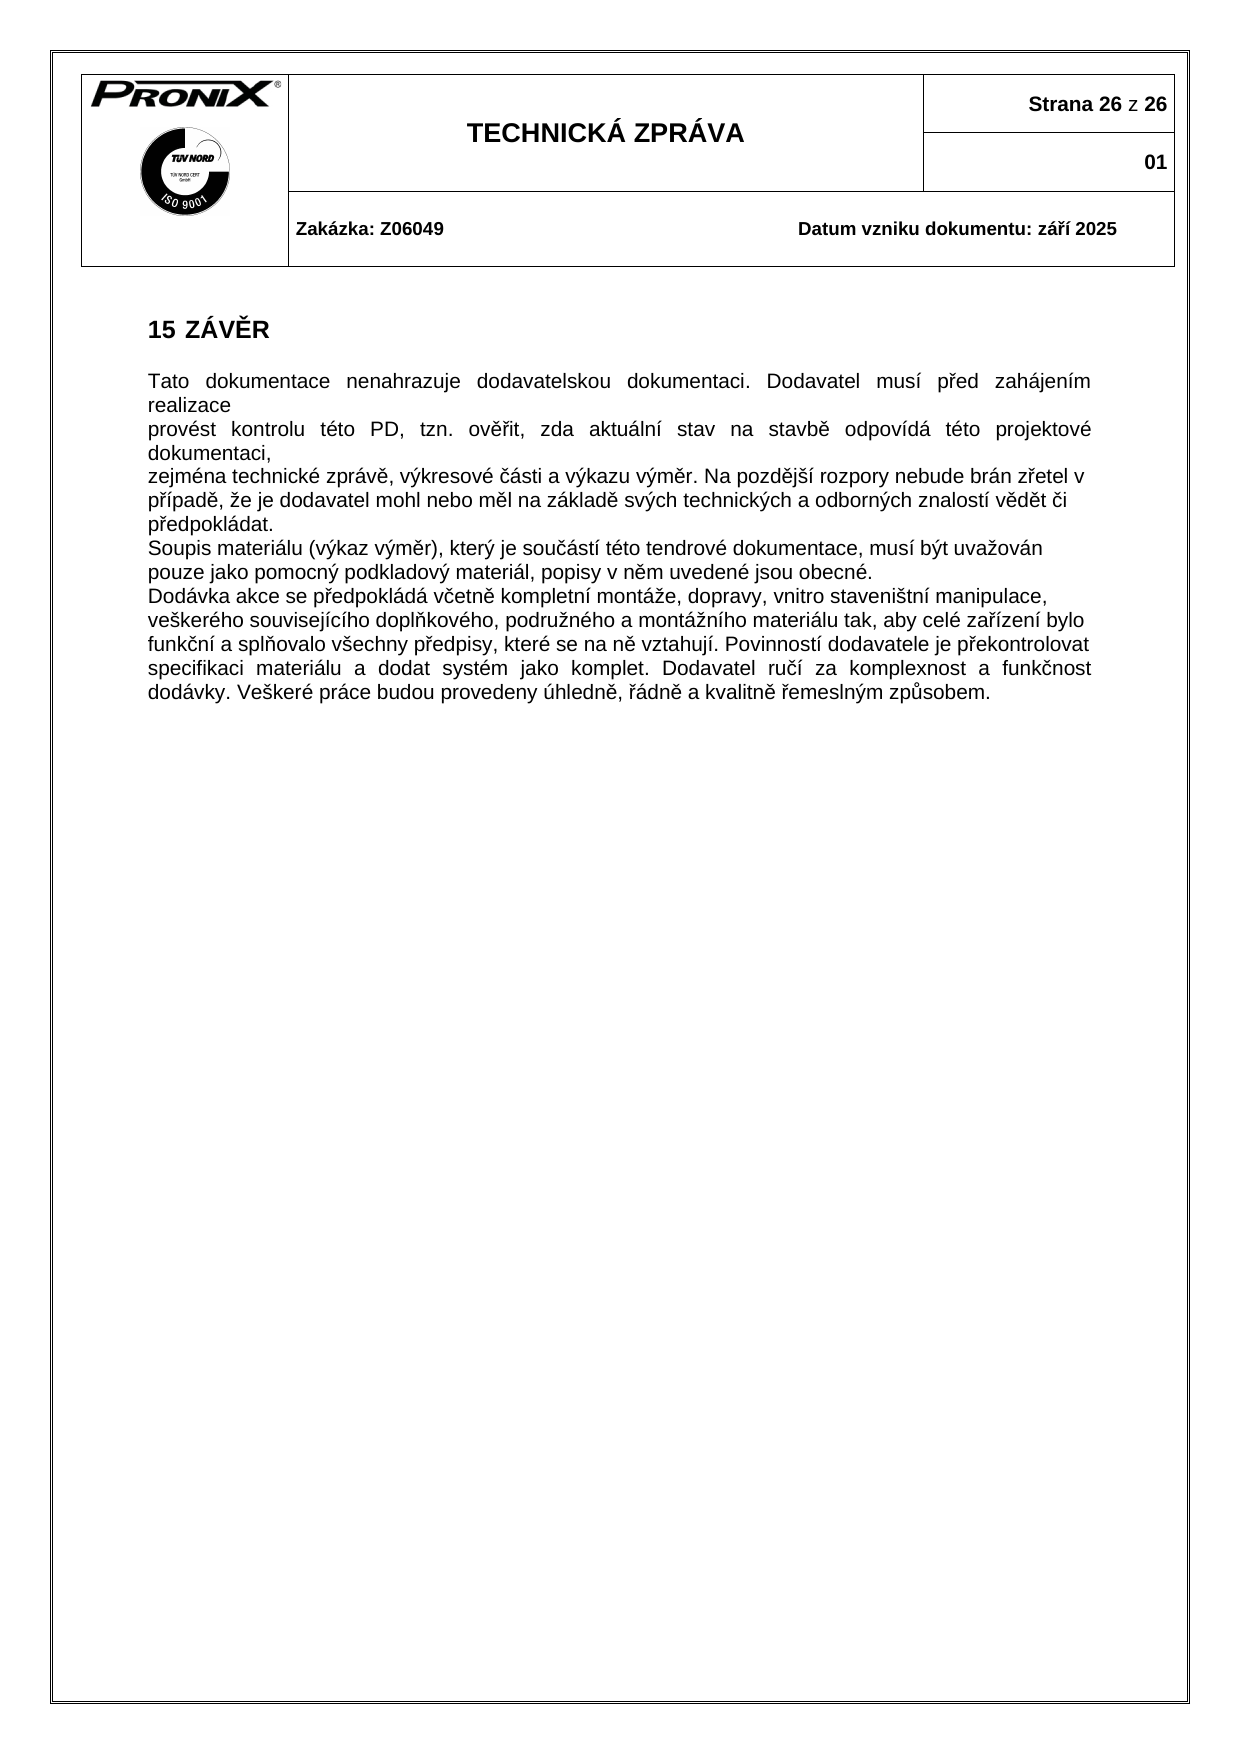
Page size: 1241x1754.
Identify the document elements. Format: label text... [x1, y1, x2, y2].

picture [140, 127, 230, 216]
text veškerého souvisejícího doplňkového, podružného a montážního materiálu tak, aby celé zařízení bylo [148, 608, 1092, 632]
text specifikaci materiálu a dodat systém jako komplet. Dodavatel ručí za komplexnost a funkčnost dodávky. Veškeré práce budou provedeny úhledně, řádně a kvalitně řemeslným způsobem. [148, 656, 1092, 704]
text předpokládat. [148, 512, 1092, 536]
text Soupis materiálu (výkaz výměr), který je součástí této tendrové dokumentace, musí být uvažován [148, 536, 1092, 560]
text případě, že je dodavatel mohl nebo měl na základě svých technických a odborných znalostí vědět či [148, 488, 1092, 512]
text zejména technické zprávě, výkresové části a výkazu výměr. Na pozdější rozpory nebude brán zřetel v [148, 464, 1092, 488]
text provést kontrolu této PD, tzn. ověřit, zda aktuální stav na stavbě odpovídá této projektové dokumentaci, [148, 416, 1092, 464]
text pouze jako pomocný podkladový materiál, popisy v něm uvedené jsou obecné. [148, 560, 1092, 584]
text Tato dokumentace nenahrazuje dodavatelskou dokumentaci. Dodavatel musí před zahájením realizace [148, 368, 1092, 416]
subtitle ZÁVĚR [148, 315, 1092, 343]
text funkční a splňovalo všechny předpisy, které se na ně vztahují. Povinností dodavatele je překontrolovat [148, 632, 1092, 656]
text Dodávka akce se předpokládá včetně kompletní montáže, dopravy, vnitro staveništní manipulace, [148, 584, 1092, 608]
picture [89, 77, 282, 109]
